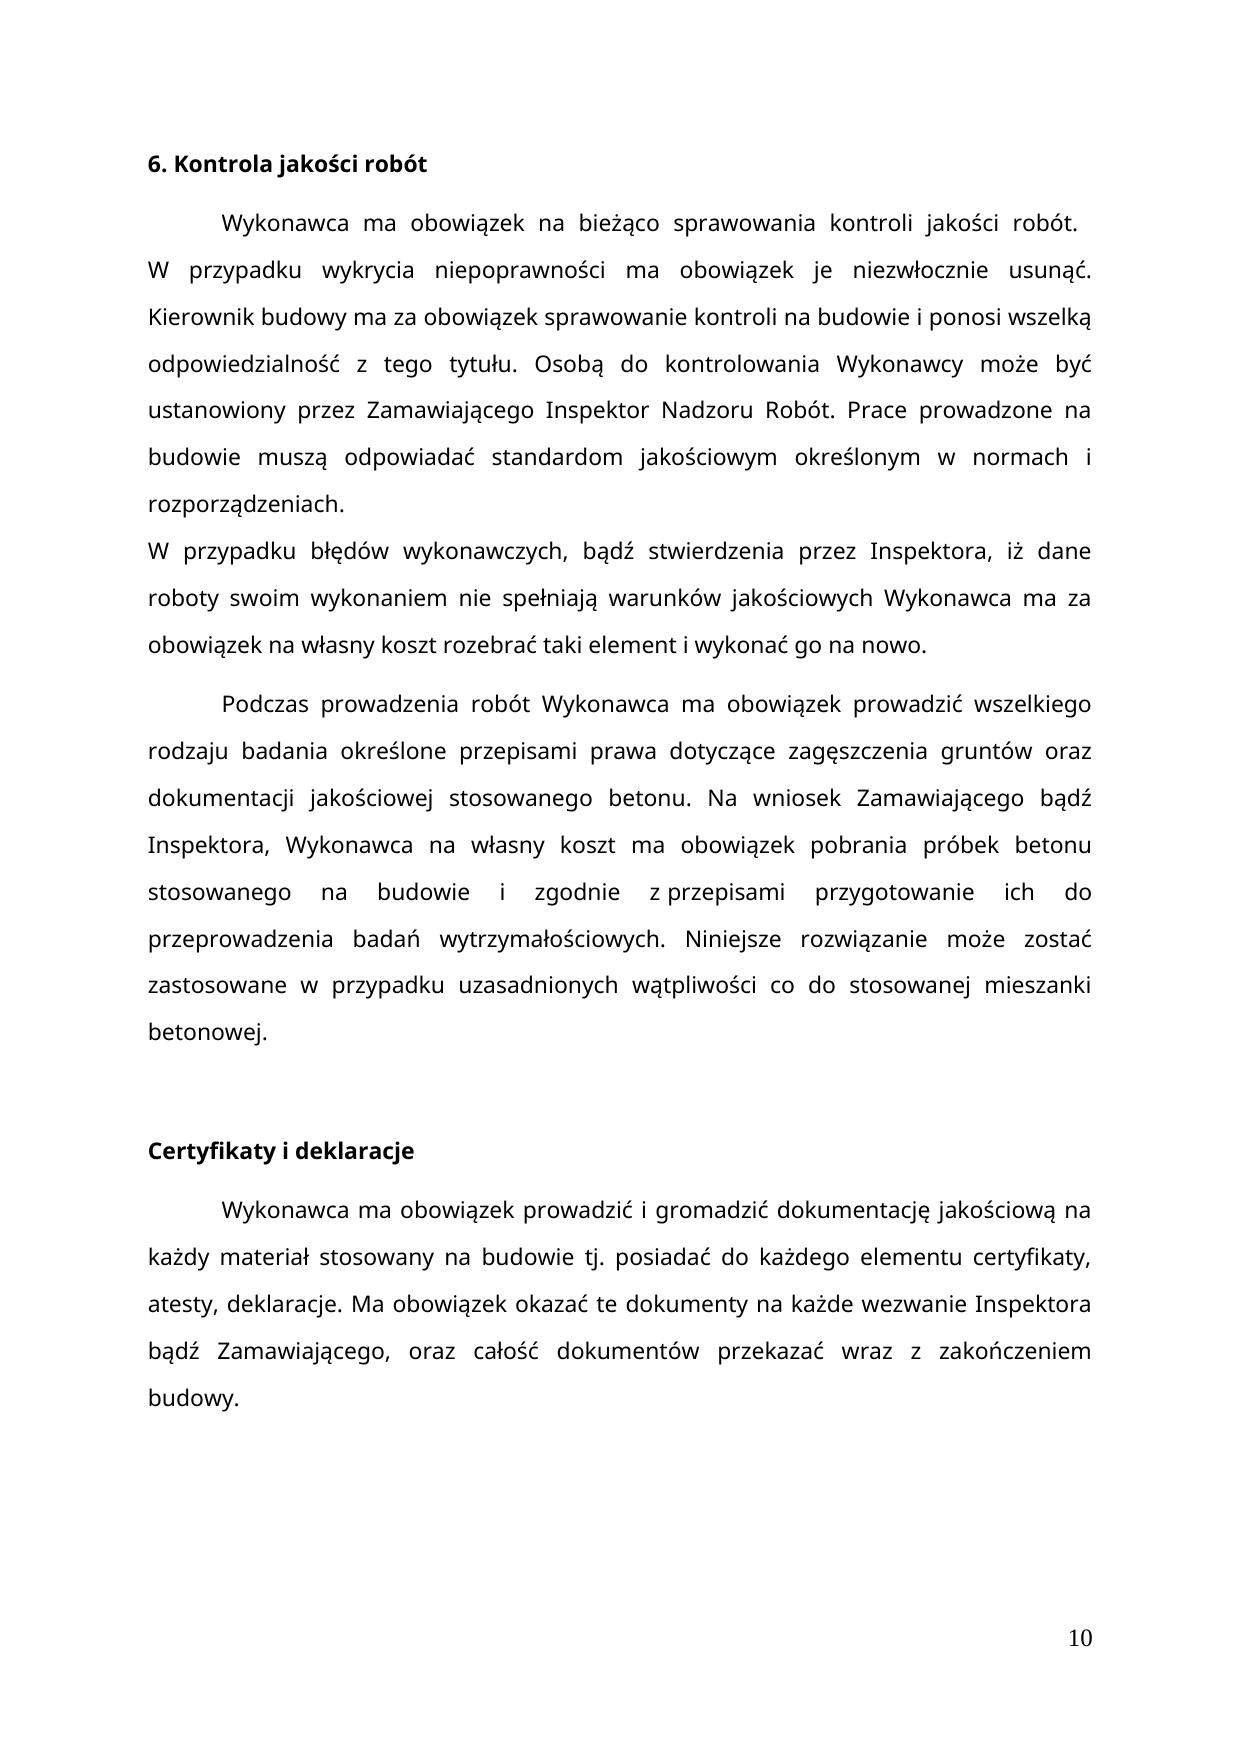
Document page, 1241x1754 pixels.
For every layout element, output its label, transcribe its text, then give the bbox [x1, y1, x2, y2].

text Certyfikaty i deklaracje [148, 1135, 1093, 1166]
subtitle 6. Kontrola jakości robót [148, 148, 1093, 179]
text Podczas prowadzenia robót Wykonawca ma obowiązek prowadzić wszelkiego rodzaju badania określone przepisami prawa dotyczące zagęszczenia gruntów oraz dokumentacji jakościowej stosowanego betonu. Na wniosek Zamawiającego bądź Inspektora, Wykonawca na własny koszt ma obowiązek pobrania próbek betonu stosowanego na budowie i zgodnie z przepisami przygotowanie ich do przeprowadzenia badań wytrzymałościowych. Niniejsze rozwiązanie może zostać zastosowane w przypadku uzasadnionych wątpliwości co do stosowanej mieszanki betonowej. [148, 688, 1093, 1048]
text Wykonawca ma obowiązek na bieżąco sprawowania kontroli jakości robót. W przypadku wykrycia niepoprawności ma obowiązek je niezwłocznie usunąć. Kierownik budowy ma za obowiązek sprawowanie kontroli na budowie i ponosi wszelką odpowiedzialność z tego tytułu. Osobą do kontrolowania Wykonawcy może być ustanowiony przez Zamawiającego Inspektor Nadzoru Robót. Prace prowadzone na budowie muszą odpowiadać standardom jakościowym określonym w normach i rozporządzeniach. W przypadku błędów wykonawczych, bądź stwierdzenia przez Inspektora, iż dane roboty swoim wykonaniem nie spełniają warunków jakościowych Wykonawca ma za obowiązek na własny koszt rozebrać taki element i wykonać go na nowo. [148, 207, 1093, 660]
text Wykonawca ma obowiązek prowadzić i gromadzić dokumentację jakościową na każdy materiał stosowany na budowie tj. posiadać do każdego elementu certyfikaty, atesty, deklaracje. Ma obowiązek okazać te dokumenty na każde wezwanie Inspektora bądź Zamawiającego, oraz całość dokumentów przekazać wraz z zakończeniem budowy. [148, 1194, 1093, 1413]
